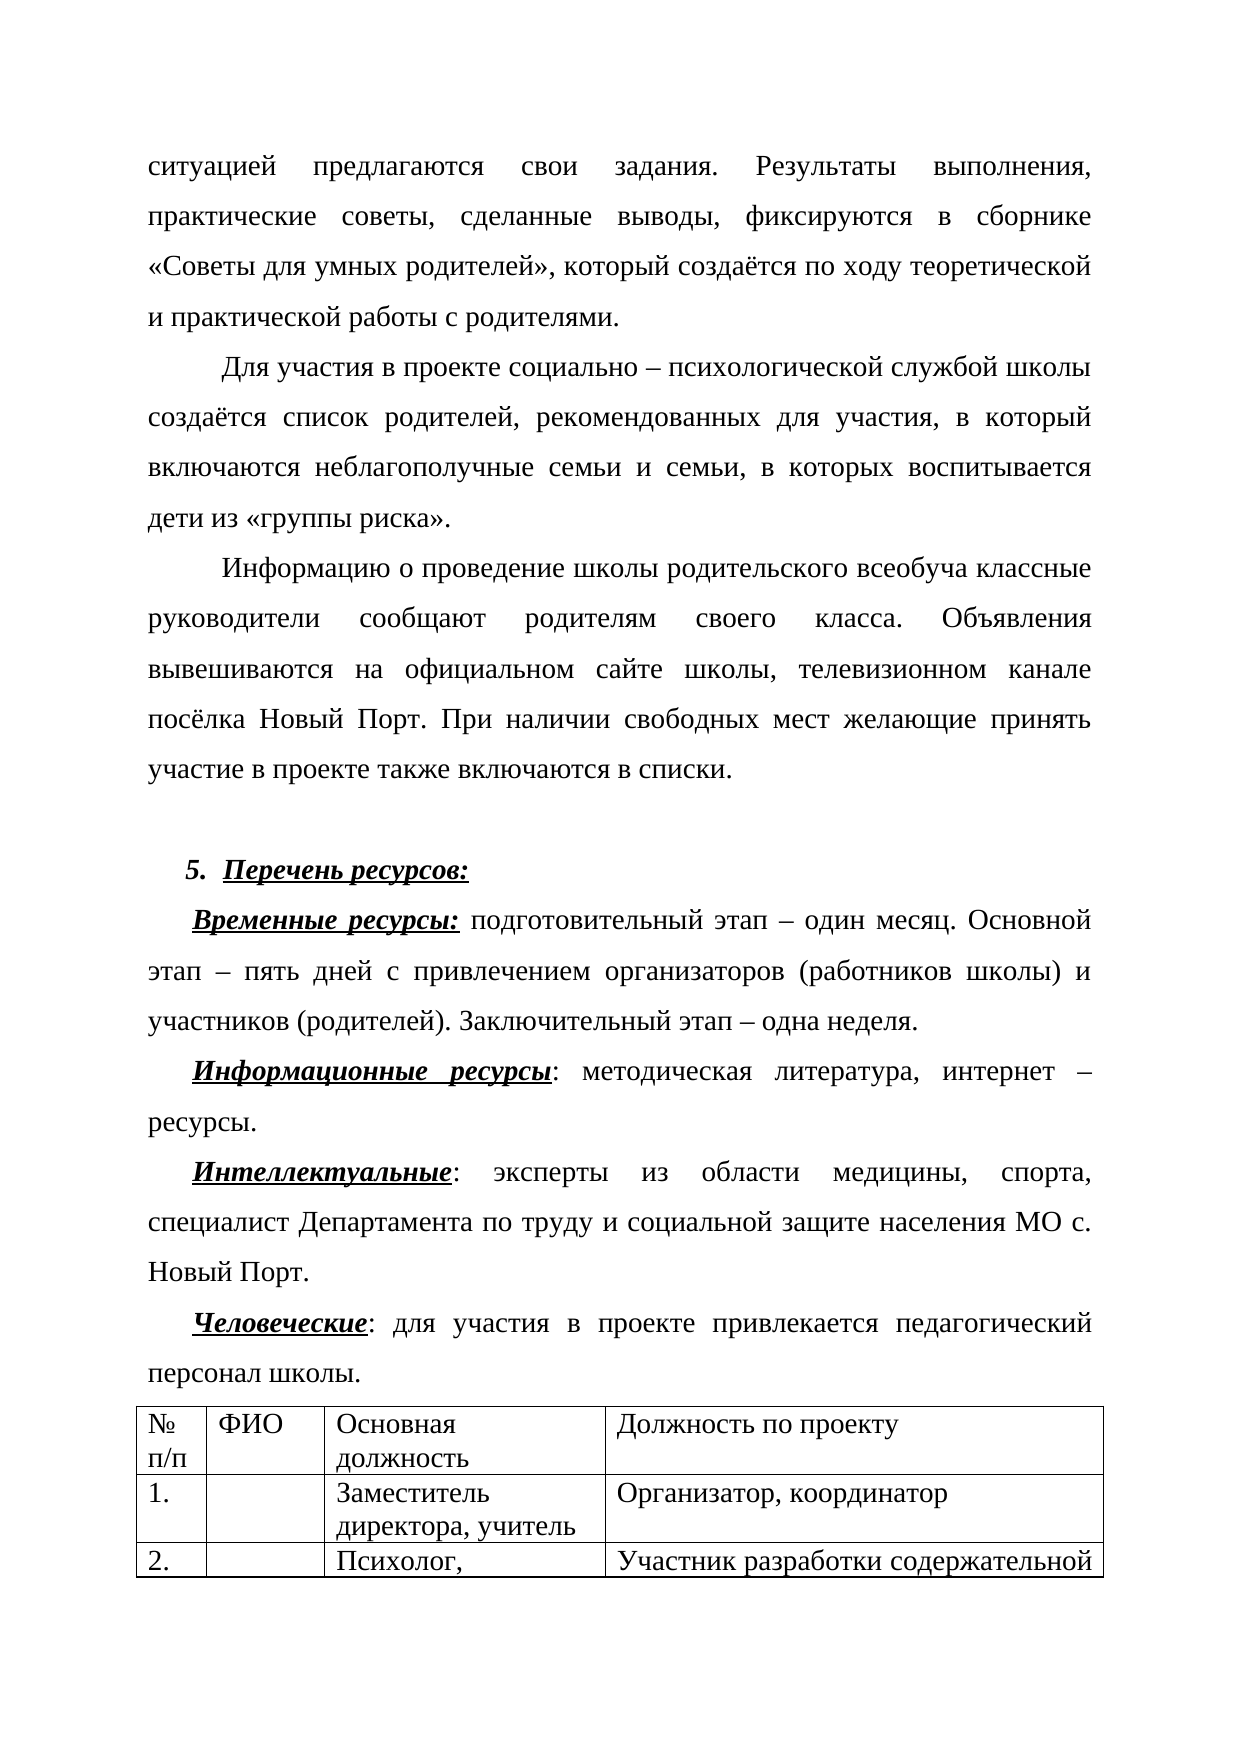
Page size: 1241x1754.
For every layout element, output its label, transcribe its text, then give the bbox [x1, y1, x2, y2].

text Временные ресурсы: подготовительный этап – один месяц. Основной этап – пять дней с привлечением организаторов (работников школы) и участников (родителей). Заключительный этап – одна неделя. [148, 902, 1092, 1037]
table_header ФИО [207, 1407, 324, 1474]
table_cell Организатор, координатор [606, 1475, 1103, 1542]
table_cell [325, 1543, 605, 1576]
table_cell 1. [137, 1475, 206, 1542]
list Перечень ресурсов: [185, 852, 1092, 886]
text Информацию о проведение школы родительского всеобуча классные руководители сообщают родителям своего класса. Объявления вывешиваются на официальном сайте школы, телевизионном канале посёлка Новый Порт. При наличии свободных мест желающие принять участие в проекте также включаются в списки. [148, 550, 1092, 785]
table_header № п/п [137, 1407, 206, 1474]
text Для участия в проекте социально – психологической службой школы создаётся список родителей, рекомендованных для участия, в который включаются неблагополучные семьи и семьи, в которых воспитывается дети из «группы риска». [148, 349, 1092, 533]
table_header Должность по проекту [606, 1407, 1103, 1474]
table_cell [207, 1475, 324, 1542]
table_header Основная должность [325, 1407, 605, 1474]
table_cell Заместитель директора, учитель [325, 1475, 605, 1542]
text Информационные ресурсы: методическая литература, интернет – ресурсы. [148, 1053, 1092, 1137]
text Человеческие: для участия в проекте привлекается педагогический персонал школы. [148, 1305, 1092, 1389]
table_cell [606, 1543, 1103, 1576]
text Интеллектуальные: эксперты из области медицины, спорта, специалист Департамента по труду и социальной защите населения МО с. Новый Порт. [148, 1154, 1092, 1288]
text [148, 148, 1092, 332]
table_cell 2. [137, 1543, 206, 1576]
table_cell [207, 1543, 324, 1576]
